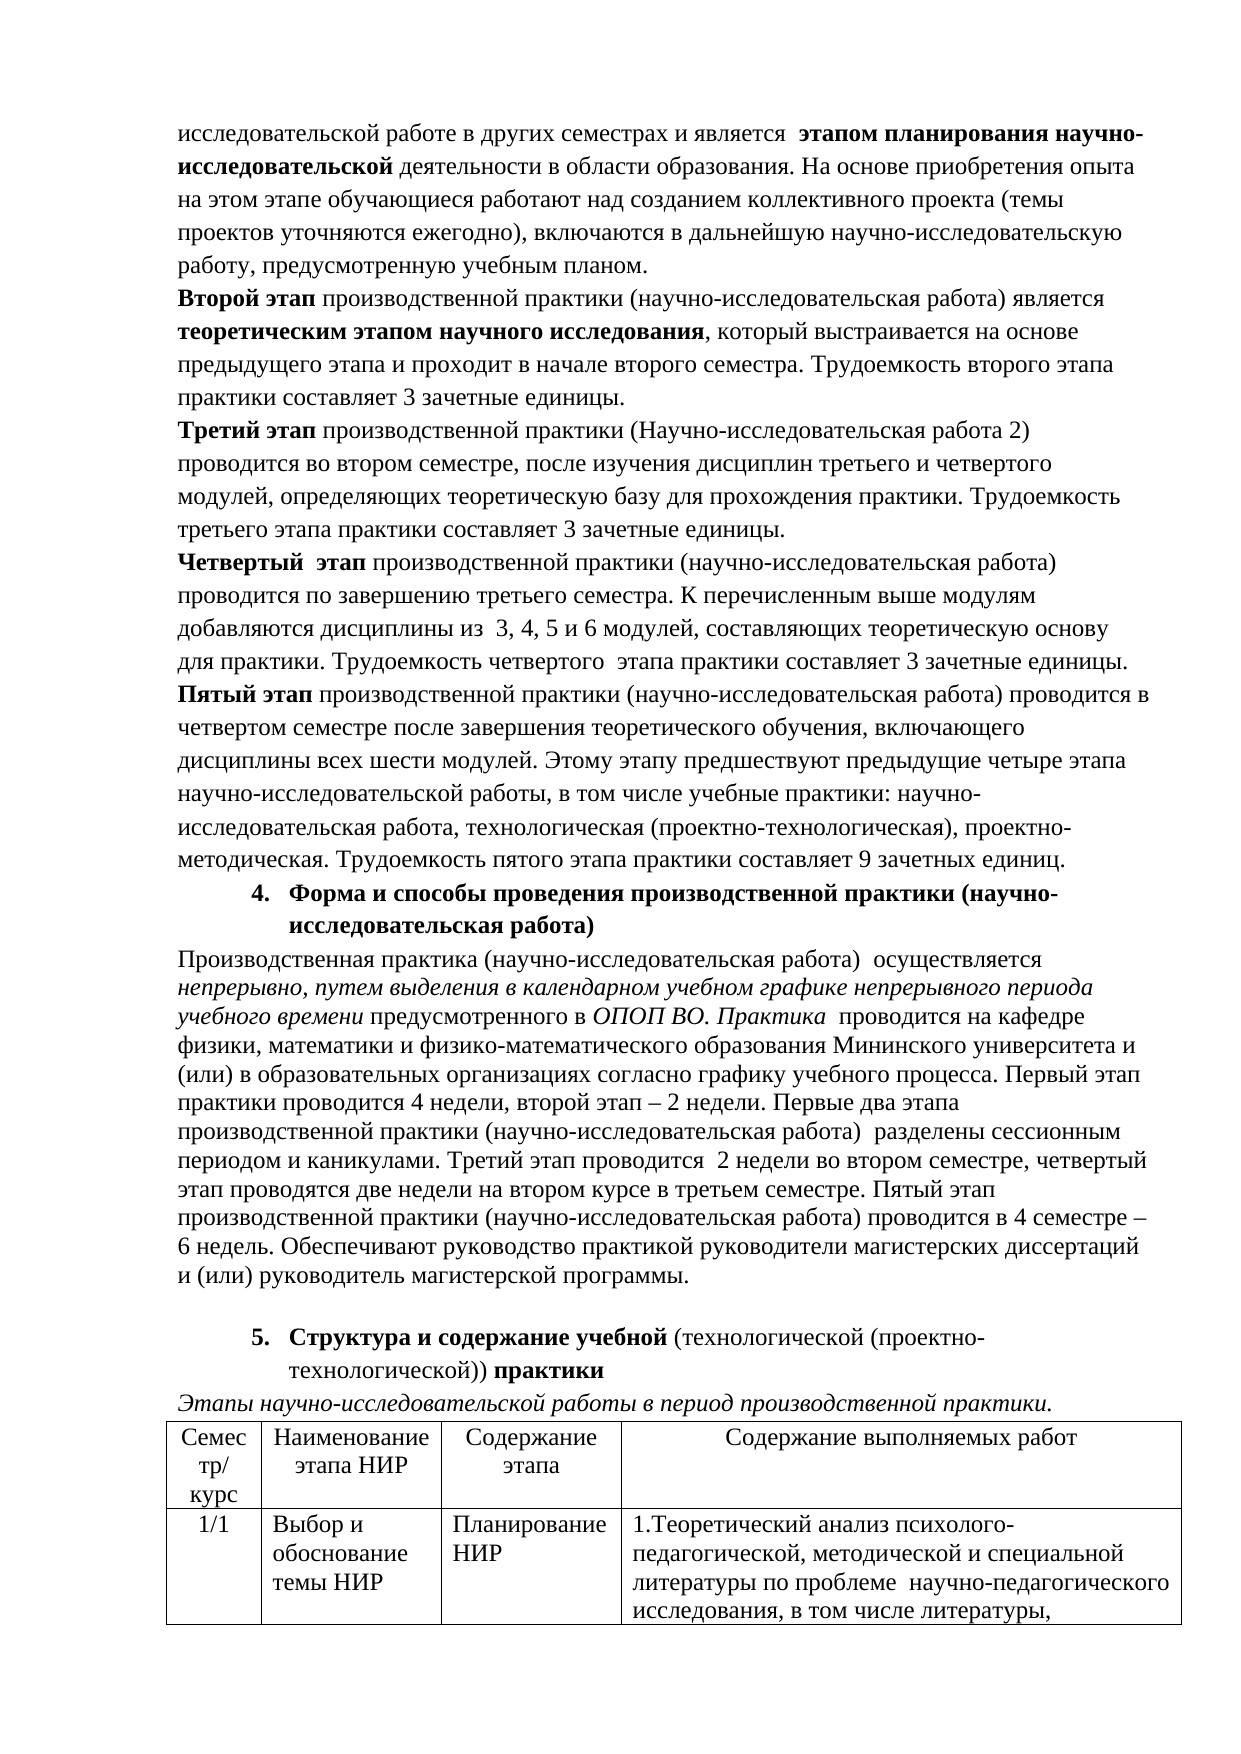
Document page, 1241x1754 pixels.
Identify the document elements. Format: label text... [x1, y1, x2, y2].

text Пятый этап производственной практики (научно-исследовательская работа) проводится в четвертом семестре после завершения теоретического обучения, включающего дисциплины всех шести модулей. Этому этапу предшествуют предыдущие четыре этапа научно-исследовательской работы, в том числе учебные практики: научно-исследовательская работа, технологическая (проектно-технологическая), проектно-методическая. Трудоемкость пятого этапа практики составляет 9 зачетных единиц. [177, 679, 1152, 873]
table_cell 1/1 [167, 1509, 261, 1624]
list Форма и способы проведения производственной практики (научно-исследовательская работа) [251, 878, 1152, 939]
text Четвертый этап производственной практики (научно-исследовательская работа) проводится по завершению третьего семестра. К перечисленным выше модулям добавляются дисциплины из 3, 4, 5 и 6 модулей, составляющих теоретическую основу для практики. Трудоемкость четвертого этапа практики составляет 3 зачетные единицы. [177, 547, 1152, 675]
table_header Семестр/курс [167, 1422, 261, 1508]
text Производственная практика (научно-исследовательская работа) осуществляется непрерывно, путем выделения в календарном учебном графике непрерывного периода учебного времени предусмотренного в ОПОП ВО. Практика проводится на кафедре физики, математики и физико-математического образования Мининского университета и (или) в образовательных организациях согласно графику учебного процесса. Первый этап практики проводится 4 недели, второй этап – 2 недели. Первые два этапа производственной практики (научно-исследовательская работа) разделены сессионным периодом и каникулами. Третий этап проводится 2 недели во втором семестре, четвертый этап проводятся две недели на втором курсе в третьем семестре. Пятый этап производственной практики (научно-исследовательская работа) проводится в 4 семестре – 6 недель. Обеспечивают руководство практикой руководители магистерских диссертаций и (или) руководитель магистерской программы. [177, 944, 1152, 1289]
table_header Наименование этапа НИР [262, 1422, 441, 1508]
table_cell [622, 1509, 1181, 1624]
table_cell Планирование НИР [442, 1509, 621, 1624]
table_header Содержание выполняемых работ [622, 1422, 1181, 1508]
list Структура и содержание учебной (технологической (проектно-технологической)) практики [251, 1322, 1152, 1383]
text Третий этап производственной практики (Научно-исследовательская работа 2) проводится во втором семестре, после изучения дисциплин третьего и четвертого модулей, определяющих теоретическую базу для прохождения практики. Трудоемкость третьего этапа практики составляет 3 зачетные единицы. [177, 415, 1152, 543]
table_header Содержание этапа [442, 1422, 621, 1508]
text Этапы научно-исследовательской работы в период производственной практики. [177, 1388, 1152, 1416]
text Второй этап производственной практики (научно-исследовательская работа) является теоретическим этапом научного исследования, который выстраивается на основе предыдущего этапа и проходит в начале второго семестра. Трудоемкость второго этапа практики составляет 3 зачетные единицы. [177, 283, 1152, 411]
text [177, 118, 1152, 279]
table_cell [262, 1509, 441, 1624]
